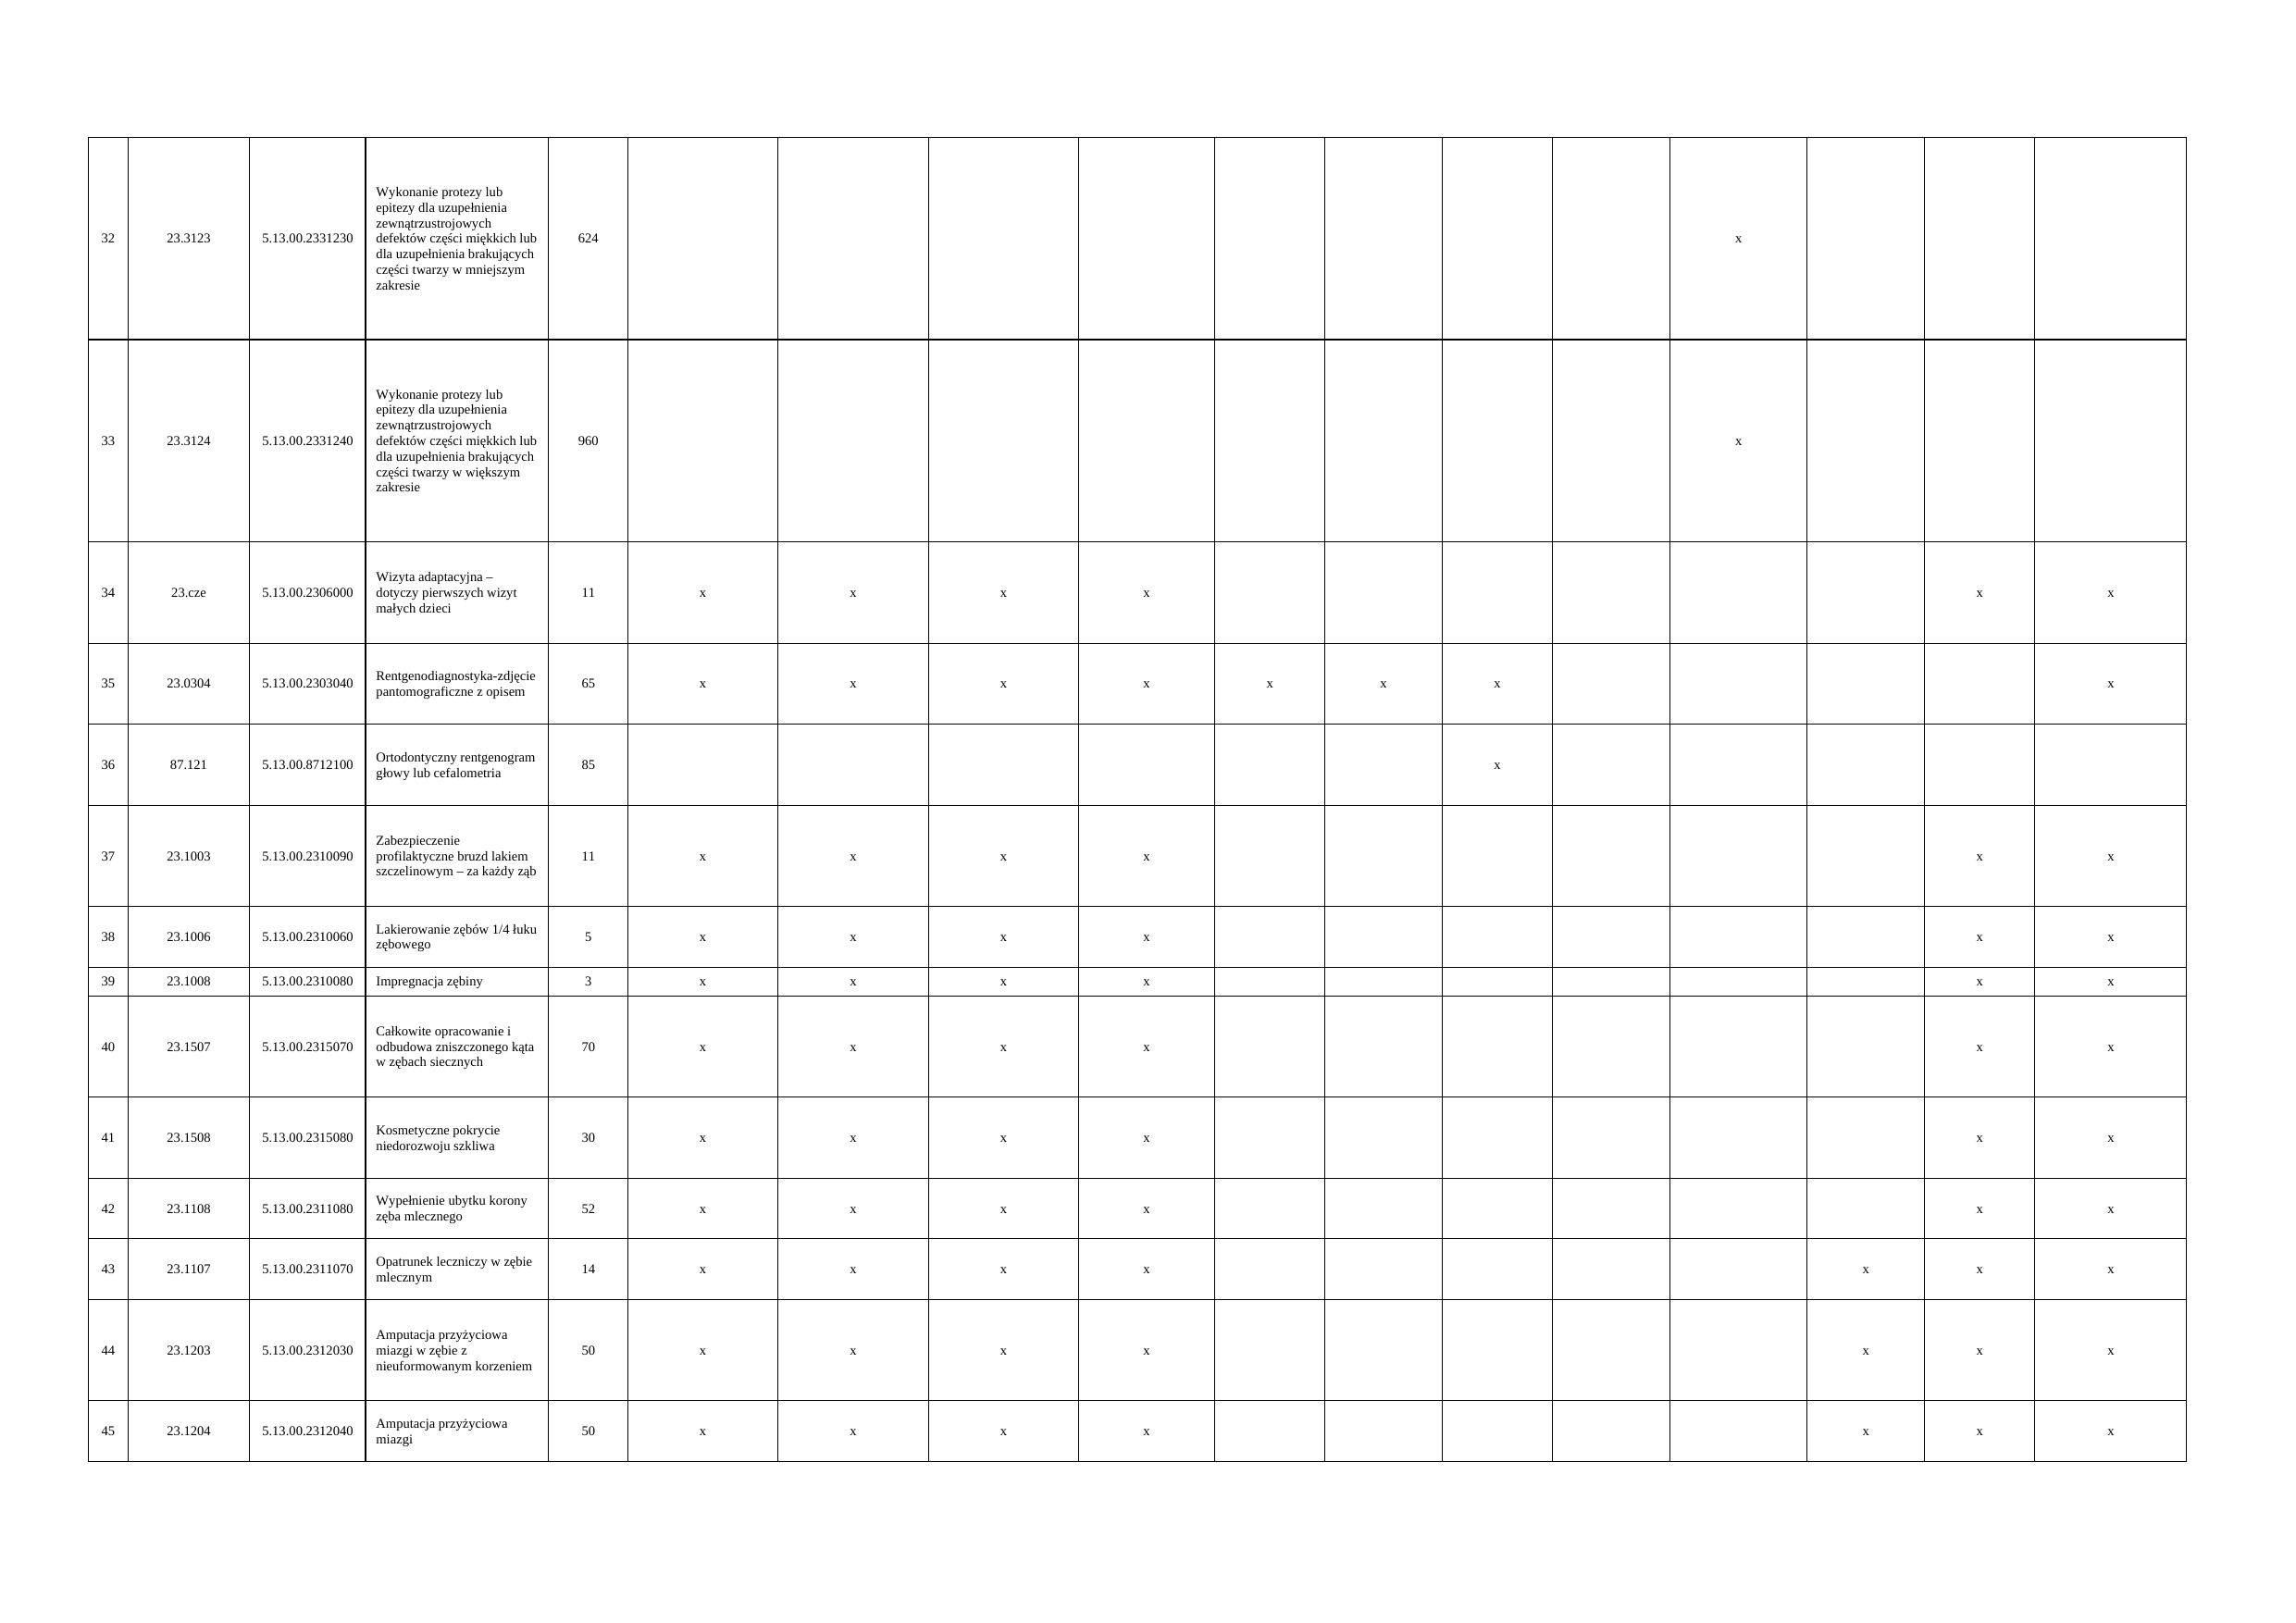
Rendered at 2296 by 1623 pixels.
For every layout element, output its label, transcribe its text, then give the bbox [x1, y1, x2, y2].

table_cell x [1079, 1300, 1214, 1400]
table_cell [1670, 1239, 1806, 1299]
table_cell x [778, 1401, 928, 1461]
table_cell [1325, 1239, 1442, 1299]
table_cell x [778, 1179, 928, 1238]
table_cell x [1925, 1097, 2034, 1178]
table_cell x [929, 1097, 1078, 1178]
table_cell [1215, 542, 1324, 642]
table_cell x [1079, 542, 1214, 642]
table_cell [1443, 1097, 1552, 1178]
table_cell x [628, 644, 777, 724]
table_cell 5.13.00.2311080 [250, 1179, 365, 1238]
table_cell x [1925, 806, 2034, 906]
table_cell x [1807, 1401, 1924, 1461]
table_cell [1553, 1179, 1669, 1238]
table_cell x [1079, 1179, 1214, 1238]
table_cell [2035, 725, 2186, 804]
table_cell 45 [89, 1401, 128, 1461]
table_cell x [2035, 907, 2186, 966]
table_cell [1670, 968, 1806, 996]
table_cell [929, 725, 1078, 804]
table_cell 23.cze [129, 542, 249, 642]
table_cell 23.1204 [129, 1401, 249, 1461]
table_cell x [1325, 644, 1442, 724]
table_cell [1553, 138, 1669, 339]
table_cell [1215, 907, 1324, 966]
table_cell [1325, 1097, 1442, 1178]
table_cell x [929, 1300, 1078, 1400]
table_cell [1553, 997, 1669, 1096]
table_cell [1443, 1401, 1552, 1461]
table_cell 40 [89, 997, 128, 1096]
table_cell 87.121 [129, 725, 249, 804]
table_cell [1443, 542, 1552, 642]
table_cell 36 [89, 725, 128, 804]
table_cell x [778, 1239, 928, 1299]
table_cell [1670, 997, 1806, 1096]
table_cell x [778, 806, 928, 906]
table_cell 44 [89, 1300, 128, 1400]
table_cell x [1079, 1239, 1214, 1299]
table_cell x [778, 907, 928, 966]
table_cell [1925, 138, 2034, 339]
table_cell 50 [549, 1401, 627, 1461]
table_cell 35 [89, 644, 128, 724]
table_cell Wykonanie protezy lub epitezy dla uzupełnienia zewnątrzustrojowych defektów części miękkich lub dla uzupełnienia brakujących części twarzy w większym zakresie [366, 341, 548, 541]
table_cell [1325, 806, 1442, 906]
table_cell x [2035, 968, 2186, 996]
table_cell 5.13.00.2310060 [250, 907, 365, 966]
table_cell 14 [549, 1239, 627, 1299]
table_cell 23.1003 [129, 806, 249, 906]
table_cell [1670, 644, 1806, 724]
table_cell 37 [89, 806, 128, 906]
table_cell x [929, 1401, 1078, 1461]
table_cell [1215, 1179, 1324, 1238]
table_cell x [628, 1097, 777, 1178]
table_cell x [929, 1239, 1078, 1299]
table_cell x [1079, 806, 1214, 906]
table_cell Amputacja przyżyciowa miazgi w zębie z nieuformowanym korzeniem [366, 1300, 548, 1400]
table_cell [1443, 968, 1552, 996]
table_cell [1553, 806, 1669, 906]
table_cell Amputacja przyżyciowa miazgi [366, 1401, 548, 1461]
table_cell 23.0304 [129, 644, 249, 724]
table_cell [1807, 341, 1924, 541]
table_cell x [1925, 1239, 2034, 1299]
table_cell Ortodontyczny rentgenogram głowy lub cefalometria [366, 725, 548, 804]
table_cell [1443, 341, 1552, 541]
table_cell [1079, 725, 1214, 804]
table_cell [1807, 1097, 1924, 1178]
table_cell [1670, 1300, 1806, 1400]
table_cell 960 [549, 341, 627, 541]
table_cell 5.13.00.2311070 [250, 1239, 365, 1299]
table_cell 50 [549, 1300, 627, 1400]
table_cell [1215, 806, 1324, 906]
table_cell x [1443, 644, 1552, 724]
table_cell Rentgenodiagnostyka-zdjęcie pantomograficzne z opisem [366, 644, 548, 724]
table_cell 23.1203 [129, 1300, 249, 1400]
table_cell [1553, 1401, 1669, 1461]
table_cell x [1925, 1401, 2034, 1461]
table_cell Wykonanie protezy lub epitezy dla uzupełnienia zewnątrzustrojowych defektów części miękkich lub dla uzupełnienia brakujących części twarzy w mniejszym zakresie [366, 138, 548, 339]
table_cell x [1079, 968, 1214, 996]
table_cell [1443, 1239, 1552, 1299]
table_cell 11 [549, 542, 627, 642]
table_cell [1325, 725, 1442, 804]
table_cell 23.1508 [129, 1097, 249, 1178]
table_cell [1807, 806, 1924, 906]
table_cell x [1079, 644, 1214, 724]
table_cell x [929, 968, 1078, 996]
table_cell x [778, 1300, 928, 1400]
table_cell x [1670, 341, 1806, 541]
table_cell [1553, 542, 1669, 642]
table_cell 70 [549, 997, 627, 1096]
table_cell [1079, 341, 1214, 541]
table_cell [1325, 542, 1442, 642]
table_cell x [1925, 968, 2034, 996]
table_cell Zabezpieczenie profilaktyczne bruzd lakiem szczelinowym – za każdy ząb [366, 806, 548, 906]
table_cell [1553, 725, 1669, 804]
table_cell x [2035, 997, 2186, 1096]
table_cell x [1079, 997, 1214, 1096]
table_cell 5.13.00.8712100 [250, 725, 365, 804]
table_cell 85 [549, 725, 627, 804]
table_cell [1807, 1179, 1924, 1238]
table_cell [1553, 341, 1669, 541]
table_cell [1215, 1401, 1324, 1461]
table_cell [1215, 997, 1324, 1096]
table_cell x [1215, 644, 1324, 724]
table_cell x [1079, 907, 1214, 966]
table_cell x [628, 1401, 777, 1461]
table_cell 32 [89, 138, 128, 339]
table_cell [628, 341, 777, 541]
table_cell x [2035, 1239, 2186, 1299]
table_cell 5.13.00.2312040 [250, 1401, 365, 1461]
table_cell 34 [89, 542, 128, 642]
table_cell [2035, 341, 2186, 541]
table_cell x [929, 907, 1078, 966]
table_cell [1215, 725, 1324, 804]
table_cell [1215, 138, 1324, 339]
table_cell 23.1507 [129, 997, 249, 1096]
table_cell x [628, 542, 777, 642]
table_cell [1807, 997, 1924, 1096]
table_cell Lakierowanie zębów 1/4 łuku zębowego [366, 907, 548, 966]
table_cell 33 [89, 341, 128, 541]
table_cell [778, 138, 928, 339]
table_cell Całkowite opracowanie i odbudowa zniszczonego kąta w zębach siecznych [366, 997, 548, 1096]
table_cell [1443, 1179, 1552, 1238]
table_cell [1215, 1239, 1324, 1299]
table_cell Kosmetyczne pokrycie niedorozwoju szkliwa [366, 1097, 548, 1178]
table_cell 23.1008 [129, 968, 249, 996]
table_cell 38 [89, 907, 128, 966]
table_cell 42 [89, 1179, 128, 1238]
table_cell [1325, 907, 1442, 966]
table_cell [1215, 341, 1324, 541]
table_cell [1553, 1097, 1669, 1178]
table_cell x [2035, 1401, 2186, 1461]
table_cell 23.3123 [129, 138, 249, 339]
table_cell [1215, 968, 1324, 996]
table_cell [1925, 341, 2034, 541]
table_cell 5.13.00.2303040 [250, 644, 365, 724]
table_cell [929, 138, 1078, 339]
table_cell Wizyta adaptacyjna – dotyczy pierwszych wizyt małych dzieci [366, 542, 548, 642]
table_cell [1807, 725, 1924, 804]
table_cell [1215, 1097, 1324, 1178]
table_cell 5 [549, 907, 627, 966]
table_cell x [628, 1179, 777, 1238]
table_cell [1670, 725, 1806, 804]
table_cell x [1925, 542, 2034, 642]
table_cell [1925, 644, 2034, 724]
table_cell x [2035, 806, 2186, 906]
table_cell x [929, 542, 1078, 642]
table_cell [1553, 644, 1669, 724]
table_cell x [1925, 1300, 2034, 1400]
table_cell [1325, 1401, 1442, 1461]
table_cell 23.1107 [129, 1239, 249, 1299]
table_cell x [628, 968, 777, 996]
table_cell [1325, 138, 1442, 339]
table_cell [1670, 542, 1806, 642]
table_cell 5.13.00.2331230 [250, 138, 365, 339]
table_cell 39 [89, 968, 128, 996]
table_cell 41 [89, 1097, 128, 1178]
table_cell [1325, 341, 1442, 541]
table_cell x [628, 1239, 777, 1299]
table_cell x [1925, 907, 2034, 966]
table_cell 5.13.00.2312030 [250, 1300, 365, 1400]
table_cell 5.13.00.2331240 [250, 341, 365, 541]
table_cell x [778, 997, 928, 1096]
table_cell x [2035, 542, 2186, 642]
table_cell 624 [549, 138, 627, 339]
table_cell x [2035, 1300, 2186, 1400]
table_cell [1443, 138, 1552, 339]
table_cell [1670, 907, 1806, 966]
table_cell [1807, 907, 1924, 966]
table_cell [1553, 968, 1669, 996]
table_cell 5.13.00.2310090 [250, 806, 365, 906]
table_cell [1215, 1300, 1324, 1400]
table_cell x [1079, 1097, 1214, 1178]
table_cell [929, 341, 1078, 541]
table_cell [1553, 907, 1669, 966]
table_cell x [778, 968, 928, 996]
table_cell [1807, 138, 1924, 339]
table_cell 3 [549, 968, 627, 996]
table_cell [628, 138, 777, 339]
table_cell 23.3124 [129, 341, 249, 541]
table_cell [1553, 1300, 1669, 1400]
table_cell Opatrunek leczniczy w zębie mlecznym [366, 1239, 548, 1299]
table_cell 11 [549, 806, 627, 906]
table_cell 65 [549, 644, 627, 724]
table_cell x [628, 997, 777, 1096]
table_cell [1325, 1300, 1442, 1400]
table_cell [1325, 997, 1442, 1096]
table_cell [1925, 725, 2034, 804]
table_cell 30 [549, 1097, 627, 1178]
table_cell x [1925, 997, 2034, 1096]
table_cell [1443, 907, 1552, 966]
table_cell x [929, 997, 1078, 1096]
table_cell 23.1108 [129, 1179, 249, 1238]
table_cell x [1079, 1401, 1214, 1461]
table_cell [1325, 1179, 1442, 1238]
table_cell [1807, 644, 1924, 724]
table_cell [1670, 806, 1806, 906]
table_cell 5.13.00.2310080 [250, 968, 365, 996]
table_cell x [778, 1097, 928, 1178]
table_cell x [2035, 1179, 2186, 1238]
table_cell [1443, 997, 1552, 1096]
table_cell [2035, 138, 2186, 339]
table_cell [1443, 806, 1552, 906]
table_cell x [1670, 138, 1806, 339]
table_cell Impregnacja zębiny [366, 968, 548, 996]
table_cell 52 [549, 1179, 627, 1238]
table_cell x [628, 907, 777, 966]
table_cell x [628, 806, 777, 906]
table_cell [1807, 968, 1924, 996]
table_cell x [1807, 1239, 1924, 1299]
table_cell [778, 341, 928, 541]
table_cell 5.13.00.2315080 [250, 1097, 365, 1178]
table_cell [1079, 138, 1214, 339]
table_cell Wypełnienie ubytku korony zęba mlecznego [366, 1179, 548, 1238]
table_cell x [778, 644, 928, 724]
table_cell [1670, 1179, 1806, 1238]
table_cell [1443, 1300, 1552, 1400]
table_cell x [2035, 1097, 2186, 1178]
table_cell x [1443, 725, 1552, 804]
table_cell x [2035, 644, 2186, 724]
table_cell 5.13.00.2315070 [250, 997, 365, 1096]
table_cell 43 [89, 1239, 128, 1299]
table_cell [1807, 542, 1924, 642]
table_cell x [778, 542, 928, 642]
table_cell [778, 725, 928, 804]
table_cell [1670, 1401, 1806, 1461]
table_cell [1553, 1239, 1669, 1299]
table_cell [628, 725, 777, 804]
table_cell x [628, 1300, 777, 1400]
table_cell x [929, 644, 1078, 724]
table_cell 5.13.00.2306000 [250, 542, 365, 642]
table_cell x [929, 806, 1078, 906]
table_cell x [1925, 1179, 2034, 1238]
table_cell [1670, 1097, 1806, 1178]
table_cell x [929, 1179, 1078, 1238]
table_cell 23.1006 [129, 907, 249, 966]
table_cell x [1807, 1300, 1924, 1400]
table_cell [1325, 968, 1442, 996]
